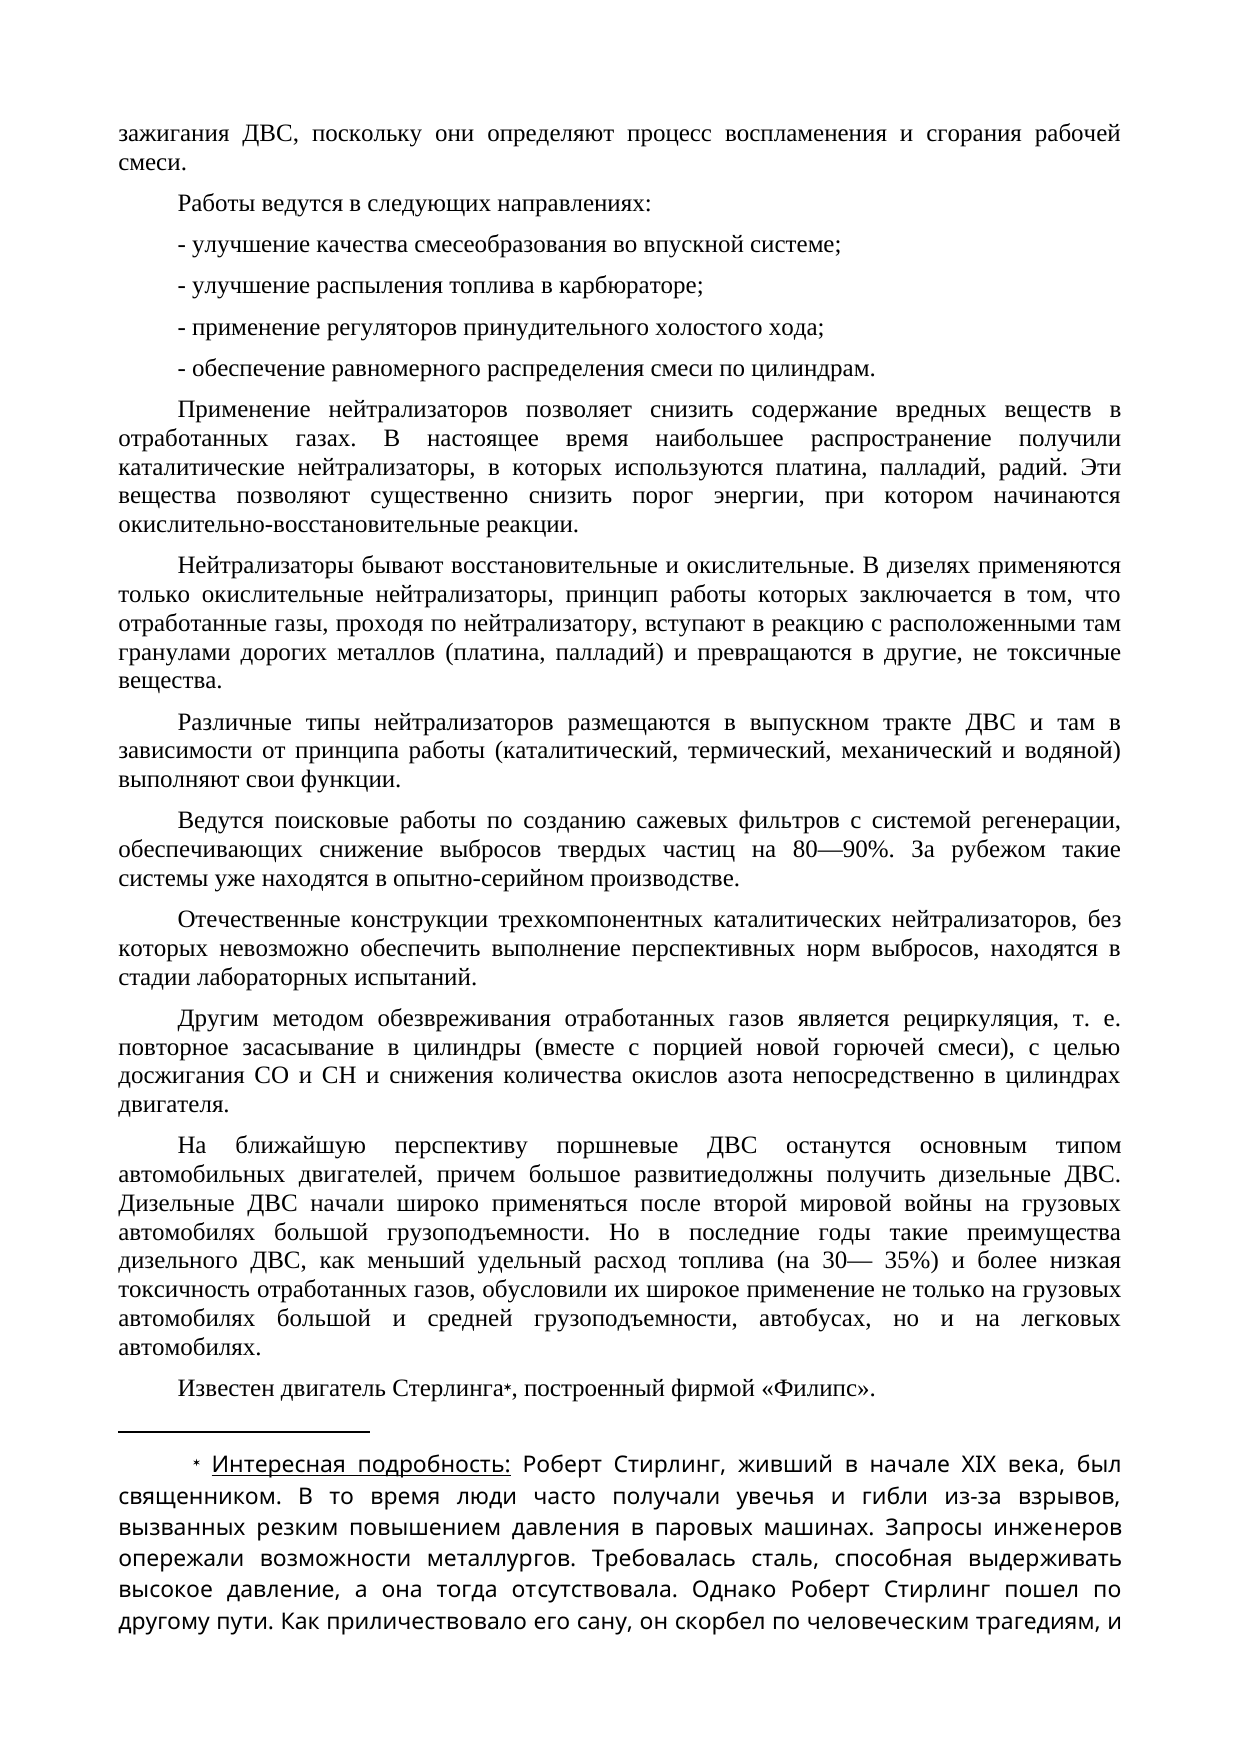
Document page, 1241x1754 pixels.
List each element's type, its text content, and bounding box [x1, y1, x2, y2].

text Другим методом обезвреживания отработанных газов является рециркуляция, т. е. повторное засасывание в цилиндры (вместе с порцией новой горючей смеси), с целью досжигания СО и СН и снижения количества окислов азота непосредственно в цилиндрах двигателя. [118, 1003, 1122, 1118]
text Известен двигатель Стерлинга, построенный фирмой «Филипс». [118, 1373, 1122, 1402]
text - улучшение качества смесеобразования во впускной системе; [118, 229, 1122, 258]
text - улучшение распыления топлива в карбюраторе; [118, 271, 1122, 299]
text Различные типы нейтрализаторов размещаются в выпускном тракте ДВС и там в зависимости от принципа работы (каталитический, термический, механический и водяной) выполняют свои функции. [118, 707, 1122, 793]
text Применение нейтрализаторов позволяет снизить содержание вредных веществ в отработанных газах. В настоящее время наибольшее распространение получили каталитические нейтрализаторы, в которых используются платина, палладий, радий. Эти вещества позволяют существенно снизить порог энергии, при котором начинаются окислительно-восстановительные реакции. [118, 394, 1122, 538]
text Ведутся поисковые работы по созданию сажевых фильтров с системой регенерации, обеспечивающих снижение выбросов твердых частиц на 80—90%. За рубежом такие системы уже находятся в опытно-серийном производстве. [118, 806, 1122, 892]
text - применение регуляторов принудительного холостого хода; [118, 312, 1122, 341]
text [118, 118, 1122, 176]
text Отечественные конструкции трехкомпонентных каталитических нейтрализаторов, без которых невозможно обеспечить выполнение перспективных норм выбросов, находятся в стадии лабораторных испытаний. [118, 904, 1122, 991]
text Нейтрализаторы бывают восстановительные и окислительные. В дизелях применяются только окислительные нейтрализаторы, принцип работы которых заключается в том, что отработанные газы, проходя по нейтрализатору, вступают в реакцию с расположенными там гранулами дорогих металлов (платина, палладий) и превращаются в другие, не токсичные вещества. [118, 551, 1122, 694]
text Работы ведутся в следующих направлениях: [118, 188, 1122, 217]
text - обеспечение равномерного распределения смеси по цилиндрам. [118, 353, 1122, 382]
text На ближайшую перспективу поршневые ДВС останутся основным типом автомобильных двигателей, причем большое развитиедолжны получить дизельные ДВС. Дизельные ДВС начали широко применяться после второй мировой войны на грузовых автомобилях большой грузоподъемности. Но в последние годы такие преимущества дизельного ДВС, как меньший удельный расход топлива (на 30— 35%) и более низкая токсичность отработанных газов, обусловили их широкое применение не только на грузовых автомобилях большой и средней грузоподъемности, автобусах, но и на легковых автомобилях. [118, 1131, 1122, 1361]
